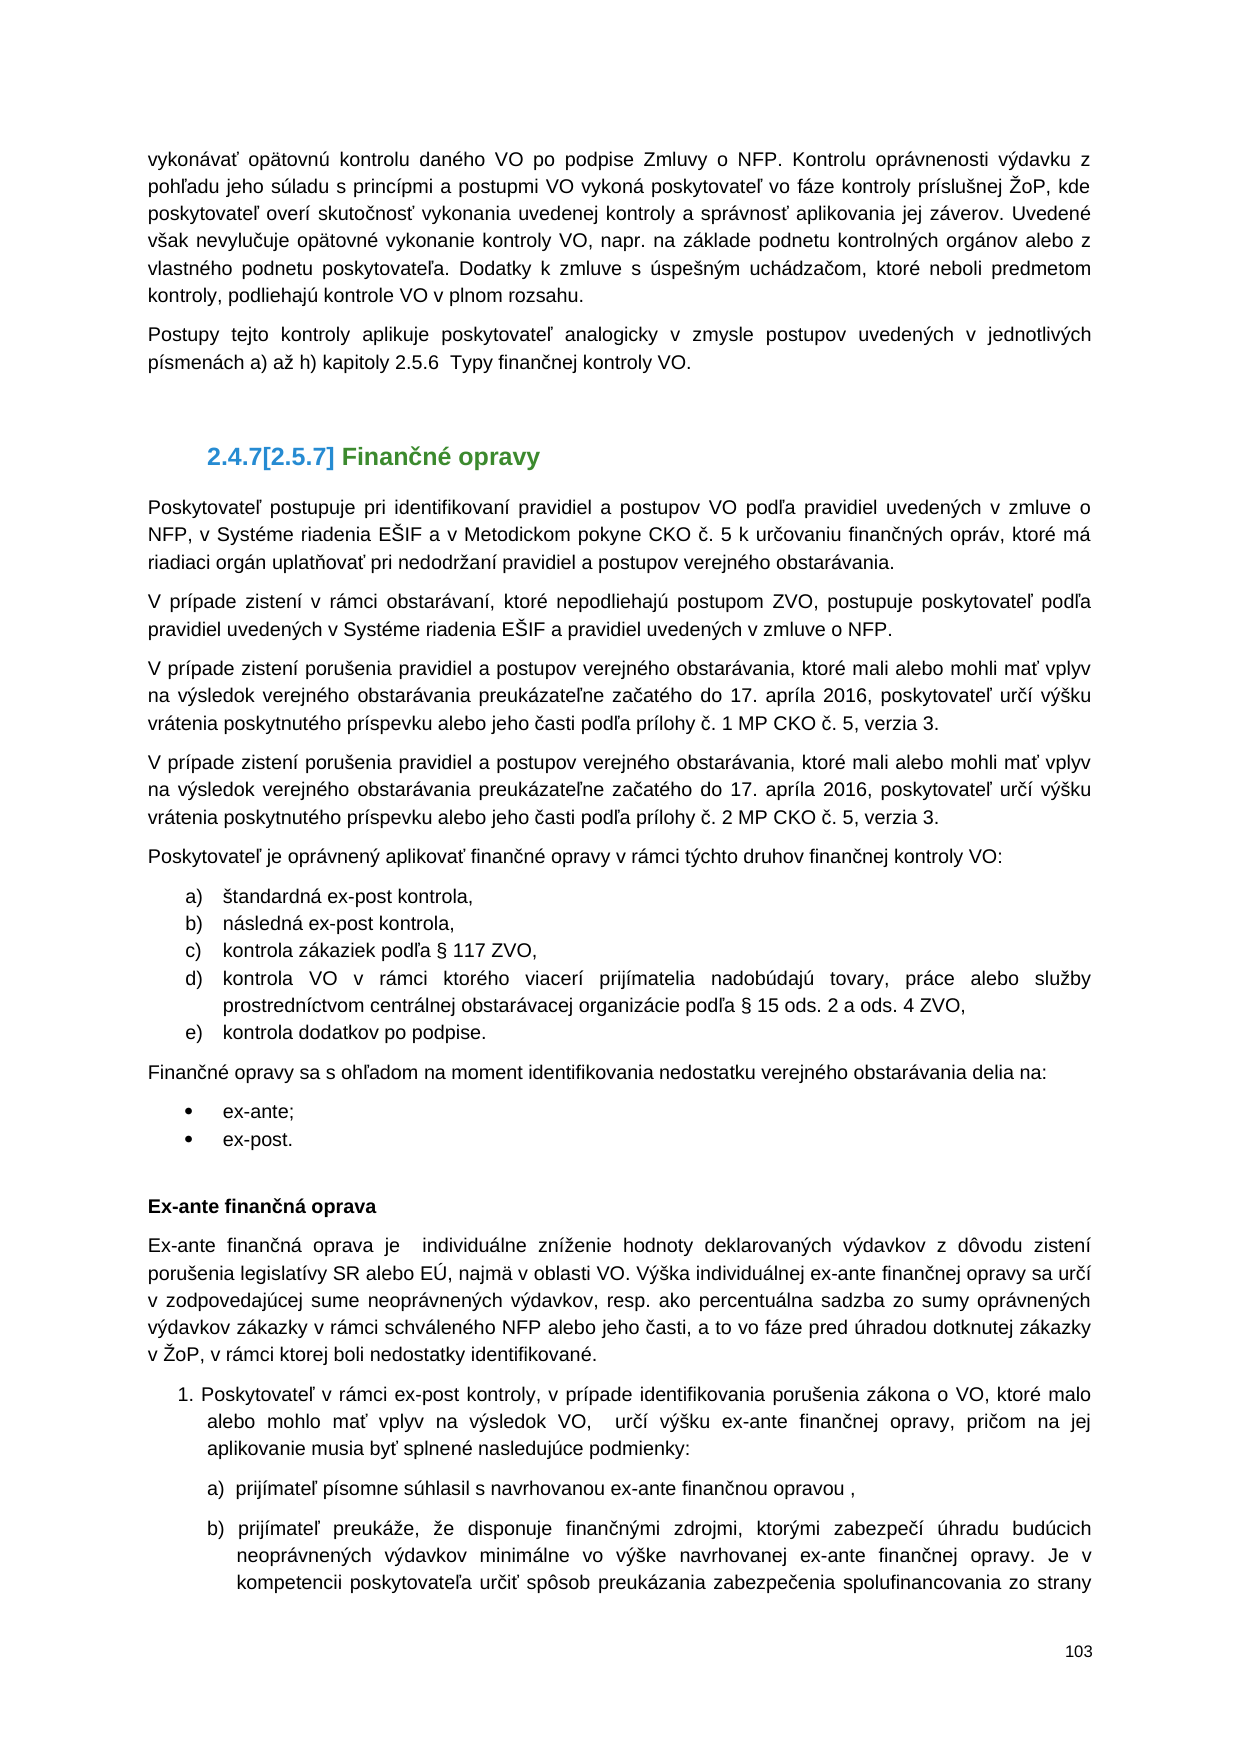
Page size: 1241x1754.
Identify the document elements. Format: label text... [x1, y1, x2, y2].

text Postupy tejto kontroly aplikuje poskytovateľ analogicky v zmysle postupov uvedených v jednotlivých písmenách a) až h) kapitoly 2.5.6 Typy finančnej kontroly VO. [148, 323, 1092, 373]
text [207, 1516, 1092, 1593]
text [148, 148, 1092, 306]
list kontrola zákaziek podľa § 117 ZVO, [185, 939, 1092, 962]
text Finančné opravy sa s ohľadom na moment identifikovania nedostatku verejného obstarávania delia na: [148, 1061, 1092, 1083]
list kontrola VO v rámci ktorého viacerí prijímatelia nadobúdajú tovary, práce alebo služby prostredníctvom centrálnej obstarávacej organizácie podľa § 15 ods. 2 a ods. 4 ZVO, [185, 966, 1092, 1016]
text Ex-ante finančná oprava je individuálne zníženie hodnoty deklarovaných výdavkov z dôvodu zistení porušenia legislatívy SR alebo EÚ, najmä v oblasti VO. Výška individuálnej ex-ante finančnej opravy sa určí v zodpovedajúcej sume neoprávnených výdavkov, resp. ako percentuálna sadzba zo sumy oprávnených výdavkov zákazky v rámci schváleného NFP alebo jeho časti, a to vo fáze pred úhradou dotknutej zákazky v ŽoP, v rámci ktorej boli nedostatky identifikované. [148, 1234, 1092, 1366]
text V prípade zistení porušenia pravidiel a postupov verejného obstarávania, ktoré mali alebo mohli mať vplyv na výsledok verejného obstarávania preukázateľne začatého do 17. apríla 2016, poskytovateľ určí výšku vrátenia poskytnutého príspevku alebo jeho časti podľa prílohy č. 1 MP CKO č. 5, verzia 3. [148, 657, 1092, 734]
list ex-post. [185, 1127, 1092, 1150]
text Poskytovateľ je oprávnený aplikovať finančné opravy v rámci týchto druhov finančnej kontroly VO: [148, 845, 1092, 868]
text Ex-ante finančná oprava [148, 1194, 1092, 1217]
text V prípade zistení porušenia pravidiel a postupov verejného obstarávania, ktoré mali alebo mohli mať vplyv na výsledok verejného obstarávania preukázateľne začatého do 17. apríla 2016, poskytovateľ určí výšku vrátenia poskytnutého príspevku alebo jeho časti podľa prílohy č. 2 MP CKO č. 5, verzia 3. [148, 751, 1092, 828]
text Poskytovateľ postupuje pri identifikovaní pravidiel a postupov VO podľa pravidiel uvedených v zmluve o NFP, v Systéme riadenia EŠIF a v Metodickom pokyne CKO č. 5 k určovaniu finančných opráv, ktoré má riadiaci orgán uplatňovať pri nedodržaní pravidiel a postupov verejného obstarávania. [148, 496, 1092, 573]
text a) prijímateľ písomne súhlasil s navrhovanou ex-ante finančnou opravou , [207, 1477, 1092, 1499]
text 1. Poskytovateľ v rámci ex-post kontroly, v prípade identifikovania porušenia zákona o VO, ktoré malo alebo mohlo mať vplyv na výsledok VO, určí výšku ex-ante finančnej opravy, pričom na jej aplikovanie musia byť splnené nasledujúce podmienky: [177, 1383, 1092, 1460]
text V prípade zistení v rámci obstarávaní, ktoré nepodliehajú postupom ZVO, postupuje poskytovateľ podľa pravidiel uvedených v Systéme riadenia EŠIF a pravidiel uvedených v zmluve o NFP. [148, 590, 1092, 640]
list štandardná ex-post kontrola, [185, 885, 1092, 908]
list ex-ante; [185, 1100, 1092, 1123]
list následná ex-post kontrola, [185, 912, 1092, 935]
subtitle Finančné opravy [207, 442, 1092, 471]
list kontrola dodatkov po podpise. [185, 1021, 1092, 1043]
